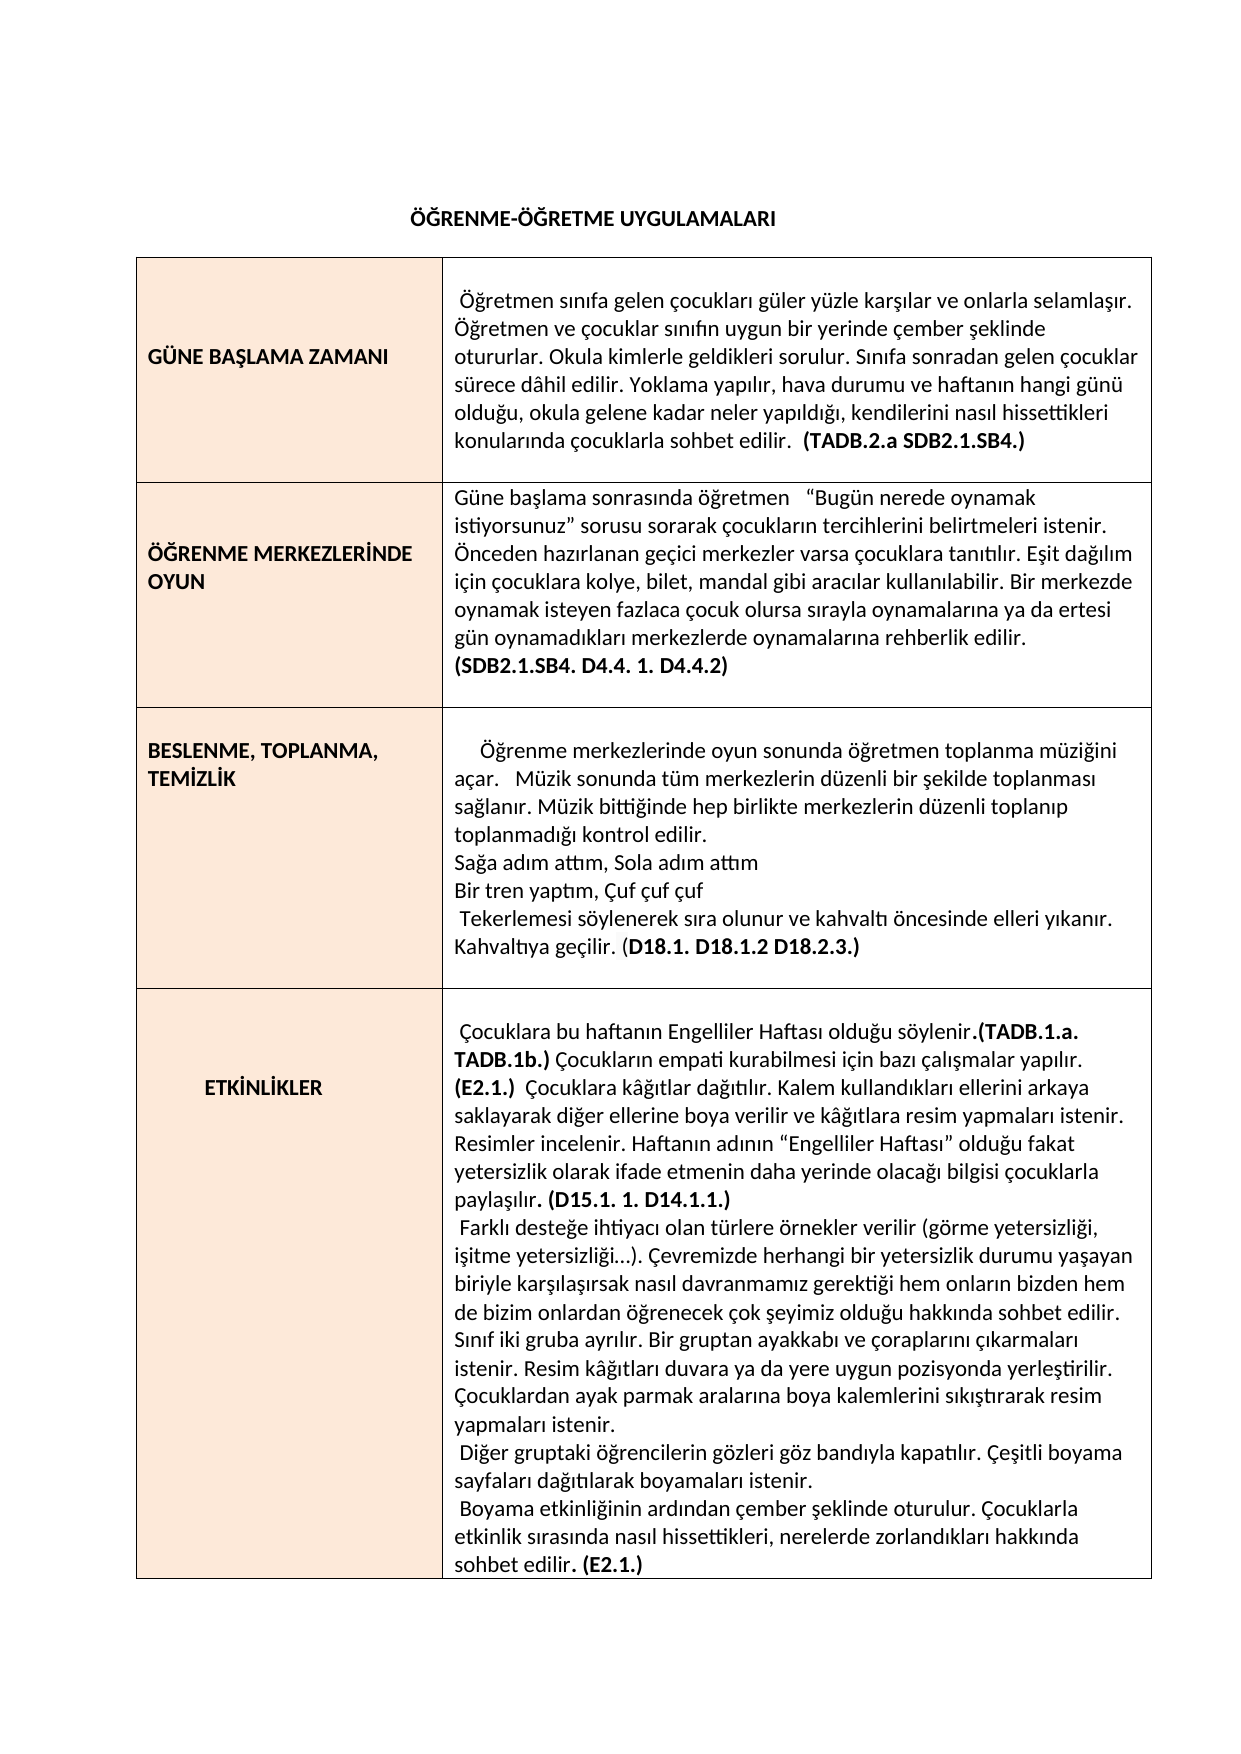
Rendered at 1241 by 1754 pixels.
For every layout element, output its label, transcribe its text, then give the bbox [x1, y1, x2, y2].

table_cell ÖĞRENME MERKEZLERİNDE OYUN [137, 483, 442, 707]
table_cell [443, 989, 1151, 1578]
table_cell Güne başlama sonrasında öğretmen “Bugün nerede oynamak istiyorsunuz” sorusu sorarak çocukların tercihlerini belirtmeleri istenir. Önceden hazırlanan geçici merkezler varsa çocuklara tanıtılır. Eşit dağılım için çocuklara kolye, bilet, mandal gibi aracılar kullanılabilir. Bir merkezde oynamak isteyen fazlaca çocuk olursa sırayla oynamalarına ya da ertesi gün oynamadıkları merkezlerde oynamalarına rehberlik edilir. (SDB2.1.SB4. D4.4. 1. D4.4.2) [443, 483, 1151, 707]
table_cell ETKİNLİKLER [137, 989, 442, 1578]
table_header Öğretmen sınıfa gelen çocukları güler yüzle karşılar ve onlarla selamlaşır. Öğretmen ve çocuklar sınıfın uygun bir yerinde çember şeklinde otururlar. Okula kimlerle geldikleri sorulur. Sınıfa sonradan gelen çocuklar sürece dâhil edilir. Yoklama yapılır, hava durumu ve haftanın hangi günü olduğu, okula gelene kadar neler yapıldığı, kendilerini nasıl hissettikleri konularında çocuklarla sohbet edilir. (TADB.2.a SDB2.1.SB4.) [443, 258, 1151, 482]
table_header GÜNE BAŞLAMA ZAMANI [137, 258, 442, 482]
text ÖĞRENME-ÖĞRETME UYGULAMALARI [148, 204, 1093, 232]
table_cell Öğrenme merkezlerinde oyun sonunda öğretmen toplanma müziğini açar. Müzik sonunda tüm merkezlerin düzenli bir şekilde toplanması sağlanır. Müzik bittiğinde hep birlikte merkezlerin düzenli toplanıp toplanmadığı kontrol edilir. Sağa adım attım, Sola adım attım Bir tren yaptım, Çuf çuf çuf Tekerlemesi söylenerek sıra olunur ve kahvaltı öncesinde elleri yıkanır. Kahvaltıya geçilir. (D18.1. D18.1.2 D18.2.3.) [443, 708, 1151, 988]
table_cell BESLENME, TOPLANMA, TEMİZLİK [137, 708, 442, 988]
